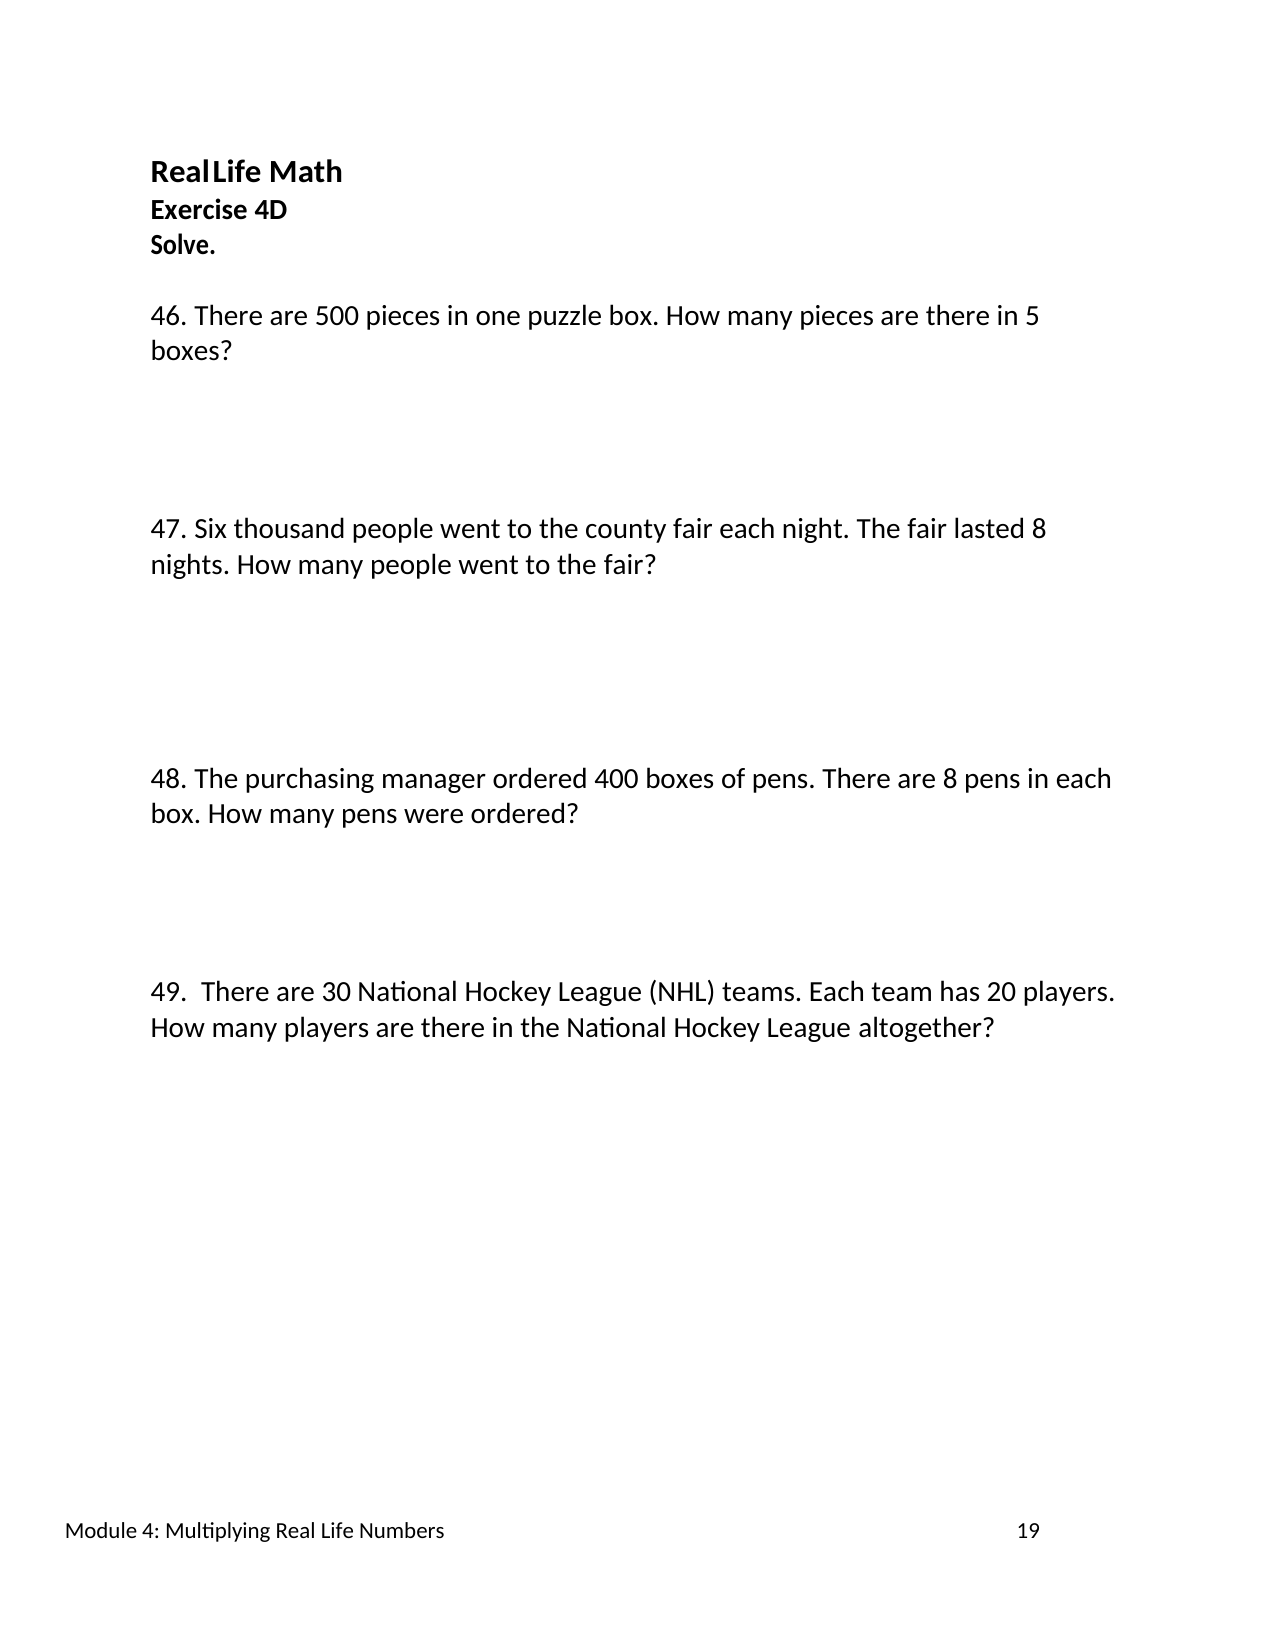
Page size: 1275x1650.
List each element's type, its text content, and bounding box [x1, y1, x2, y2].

list There are 30 National Hockey League (NHL) teams. Each team has 20 players. How many players are there in the National Hockey League altogether? [150, 973, 1123, 1044]
list The purchasing manager ordered 400 boxes of pens. There are 8 pens in each box. How many pens were ordered? [150, 760, 1113, 831]
list Six thousand people went to the county fair each night. The fair lasted 8 nights. How many people went to the fair? [150, 510, 1048, 582]
list There are 500 pieces in one puzzle box. How many pieces are there in 5 boxes? [150, 297, 1041, 368]
text Real Life Math Exercise 4D Solve. [150, 151, 357, 262]
